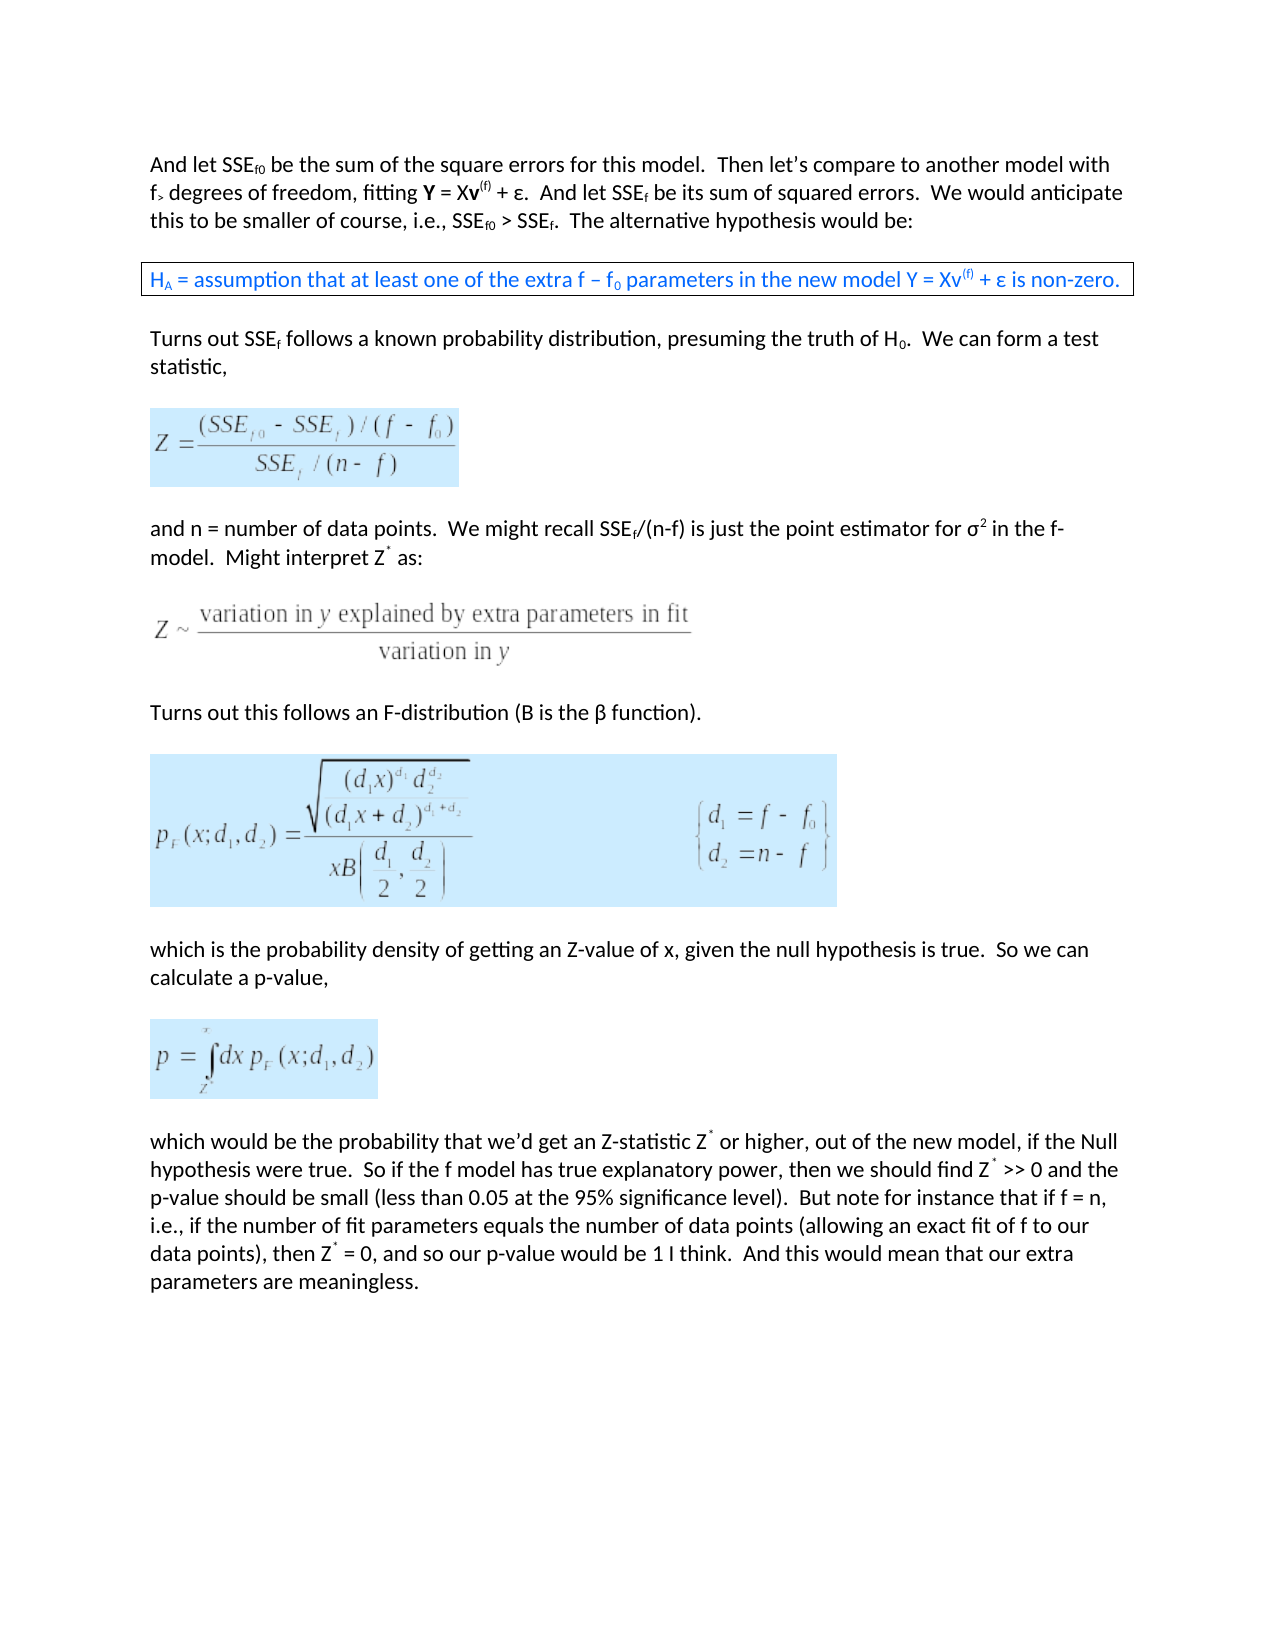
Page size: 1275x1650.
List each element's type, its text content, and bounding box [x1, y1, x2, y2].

text and n = number of data points. We might recall SSEf/(n-f) is just the point estimator for σ2 in the f-model. Might interpret Z* as: [150, 514, 1125, 571]
text which would be the probability that we’d get an Z-statistic Z* or higher, out of the new model, if the Null hypothesis were true. So if the f model has true explanatory power, then we should find Z* >> 0 and the p-value should be small (less than 0.05 at the 95% significance level). But note for instance that if f = n, i.e., if the number of fit parameters equals the number of data points (allowing an exact fit of f to our data points), then Z* = 0, and so our p-value would be 1 I think. And this would mean that our extra parameters are meaningless. [150, 1127, 1125, 1295]
text HA = assumption that at least one of the extra f – f0 parameters in the new model Y = Xv(f) + ε is non-zero. [142, 263, 1133, 295]
text which is the probability density of getting an Z-value of x, given the null hypothesis is true. So we can calculate a p-value, [150, 935, 1125, 991]
text Turns out SSEf follows a known probability distribution, presuming the truth of H0. We can form a test statistic, [150, 324, 1125, 380]
text And let SSEf0 be the sum of the square errors for this model. Then let’s compare to another model with f> degrees of freedom, fitting Y = Xv(f) + ε. And let SSEf be its sum of squared errors. We would anticipate this to be smaller of course, i.e., SSEf0 > SSEf. The alternative hypothesis would be: [150, 150, 1125, 234]
text Turns out this follows an F-distribution (B is the β function). [150, 698, 1125, 727]
